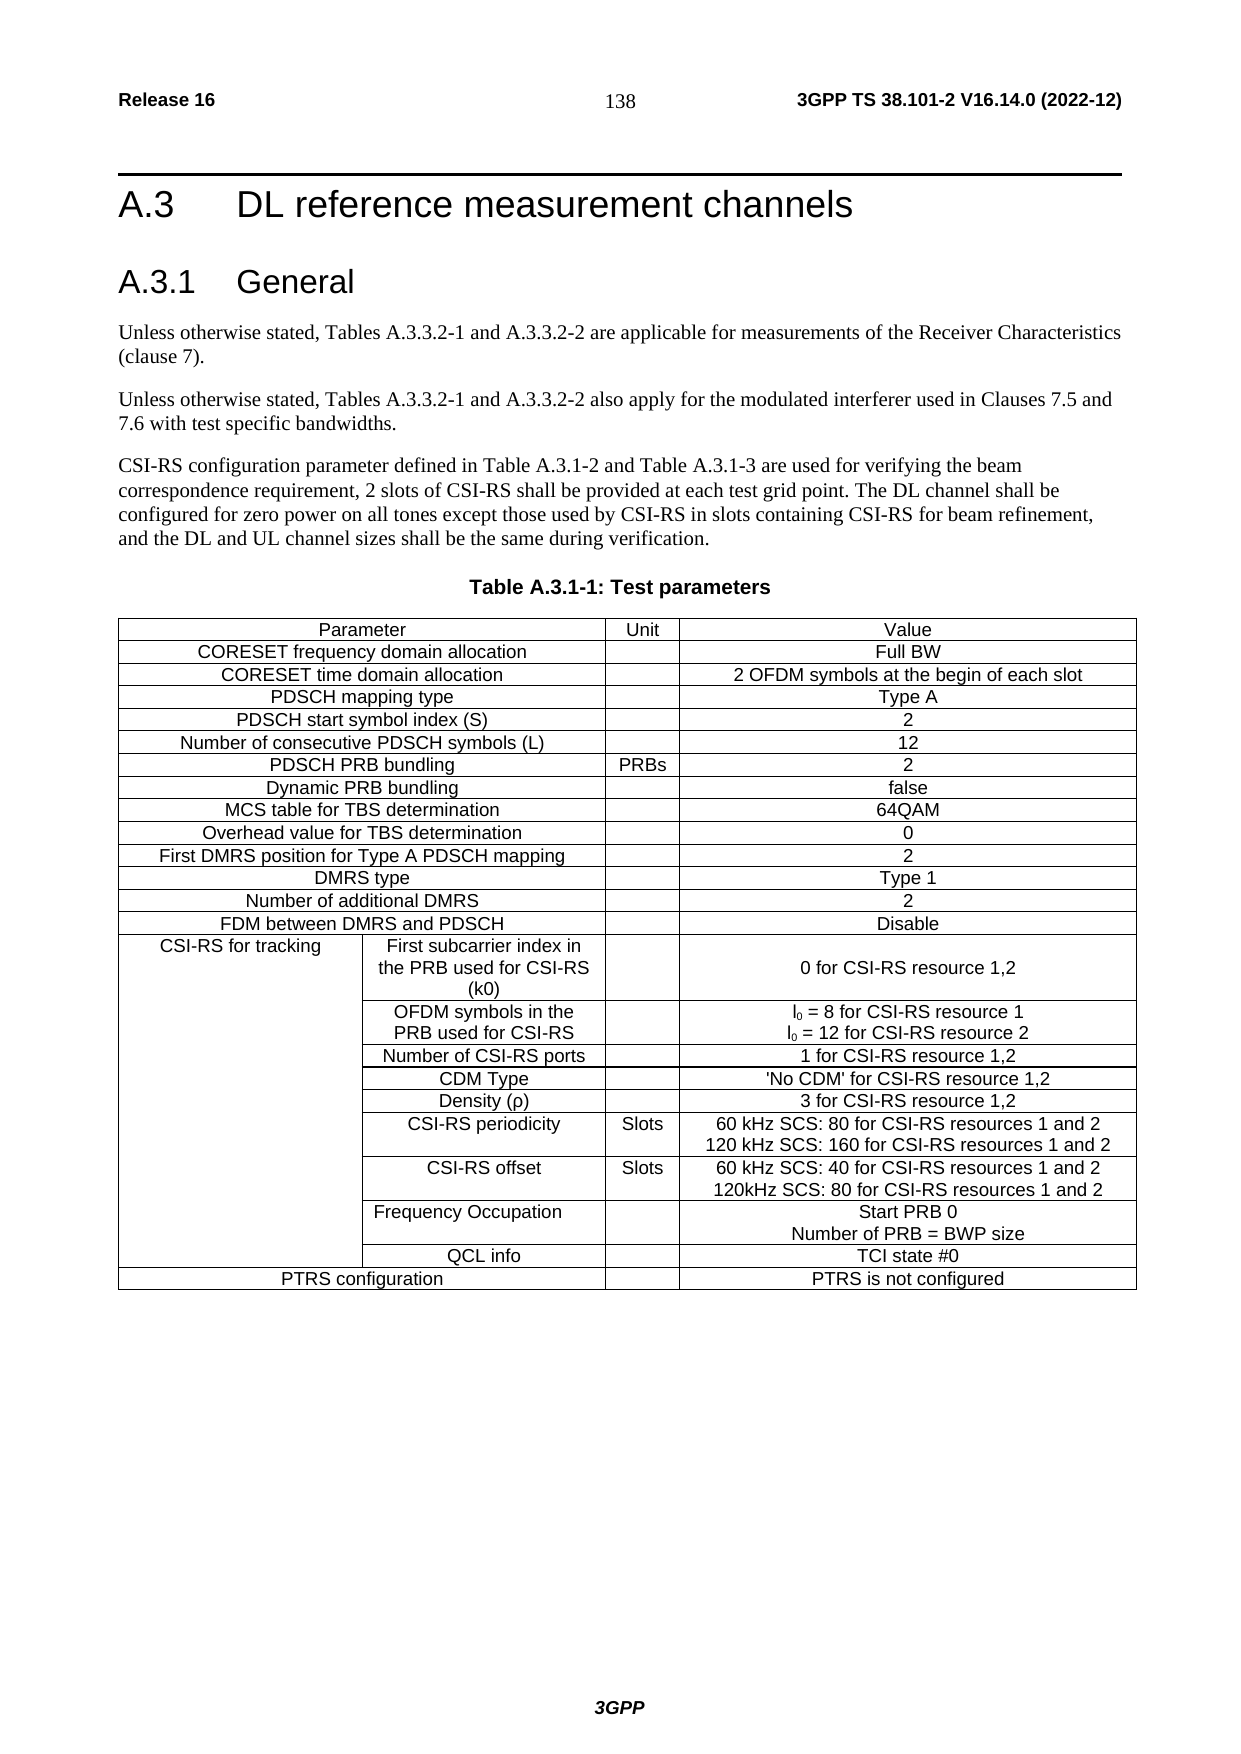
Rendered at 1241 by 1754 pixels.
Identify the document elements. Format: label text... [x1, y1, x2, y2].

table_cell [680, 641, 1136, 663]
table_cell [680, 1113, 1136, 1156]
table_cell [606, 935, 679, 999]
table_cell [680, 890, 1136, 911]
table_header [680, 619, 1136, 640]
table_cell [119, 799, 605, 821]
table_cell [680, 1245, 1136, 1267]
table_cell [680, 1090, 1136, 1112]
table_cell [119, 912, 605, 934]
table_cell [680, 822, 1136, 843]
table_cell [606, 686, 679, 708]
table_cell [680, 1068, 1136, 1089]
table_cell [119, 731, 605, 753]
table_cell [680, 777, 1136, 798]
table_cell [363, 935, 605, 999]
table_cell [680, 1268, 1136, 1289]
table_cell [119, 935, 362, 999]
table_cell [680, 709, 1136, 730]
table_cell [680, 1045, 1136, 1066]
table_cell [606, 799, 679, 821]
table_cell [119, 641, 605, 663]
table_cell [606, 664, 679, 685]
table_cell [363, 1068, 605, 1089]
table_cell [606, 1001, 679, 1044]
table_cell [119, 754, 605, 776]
text Table A.3.1-1: Test parameters [118, 575, 1122, 599]
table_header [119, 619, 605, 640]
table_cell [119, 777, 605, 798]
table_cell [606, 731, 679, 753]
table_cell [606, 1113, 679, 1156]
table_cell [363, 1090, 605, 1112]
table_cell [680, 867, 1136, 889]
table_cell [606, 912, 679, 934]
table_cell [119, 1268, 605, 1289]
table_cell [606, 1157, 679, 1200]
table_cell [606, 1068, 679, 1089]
text CSI-RS configuration parameter defined in Table A.3.1-2 and Table A.3.1-3 are used for verifying the beam correspondence requirement, 2 slots of CSI-RS shall be provided at each test grid point. The DL channel shall be configured for zero power on all tones except those used by CSI-RS in slots containing CSI-RS for beam refinement, and the DL and UL channel sizes shall be the same during verification. [118, 453, 1122, 550]
subtitle A.3.1 General [118, 262, 1122, 301]
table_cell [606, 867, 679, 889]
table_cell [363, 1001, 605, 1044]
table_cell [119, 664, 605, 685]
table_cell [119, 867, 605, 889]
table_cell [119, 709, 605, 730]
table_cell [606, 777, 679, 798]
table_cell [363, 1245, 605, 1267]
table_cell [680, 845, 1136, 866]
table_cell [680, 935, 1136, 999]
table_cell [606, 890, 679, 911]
text Unless otherwise stated, Tables A.3.3.2-1 and A.3.3.2-2 also apply for the modulated interferer used in Clauses 7.5 and 7.6 with test specific bandwidths. [118, 387, 1122, 435]
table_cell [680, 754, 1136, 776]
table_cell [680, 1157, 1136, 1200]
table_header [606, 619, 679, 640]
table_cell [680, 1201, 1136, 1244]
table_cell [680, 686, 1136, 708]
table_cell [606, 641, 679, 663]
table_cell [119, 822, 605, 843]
subtitle A.3 DL reference measurement channels [118, 176, 1122, 225]
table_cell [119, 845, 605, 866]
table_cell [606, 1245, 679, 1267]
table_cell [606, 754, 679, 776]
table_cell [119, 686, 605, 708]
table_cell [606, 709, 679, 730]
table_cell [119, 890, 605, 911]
text Unless otherwise stated, Tables A.3.3.2-1 and A.3.3.2-2 are applicable for measurements of the Receiver Characteristics (clause 7). [118, 320, 1122, 368]
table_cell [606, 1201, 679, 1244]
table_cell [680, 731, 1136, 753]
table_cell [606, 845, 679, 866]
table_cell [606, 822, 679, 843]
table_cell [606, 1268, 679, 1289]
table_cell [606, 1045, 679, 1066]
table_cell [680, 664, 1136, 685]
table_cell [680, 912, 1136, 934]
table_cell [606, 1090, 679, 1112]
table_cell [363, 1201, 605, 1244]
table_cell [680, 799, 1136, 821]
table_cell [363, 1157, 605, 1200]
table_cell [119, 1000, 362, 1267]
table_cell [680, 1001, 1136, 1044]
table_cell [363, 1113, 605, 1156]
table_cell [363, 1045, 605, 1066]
